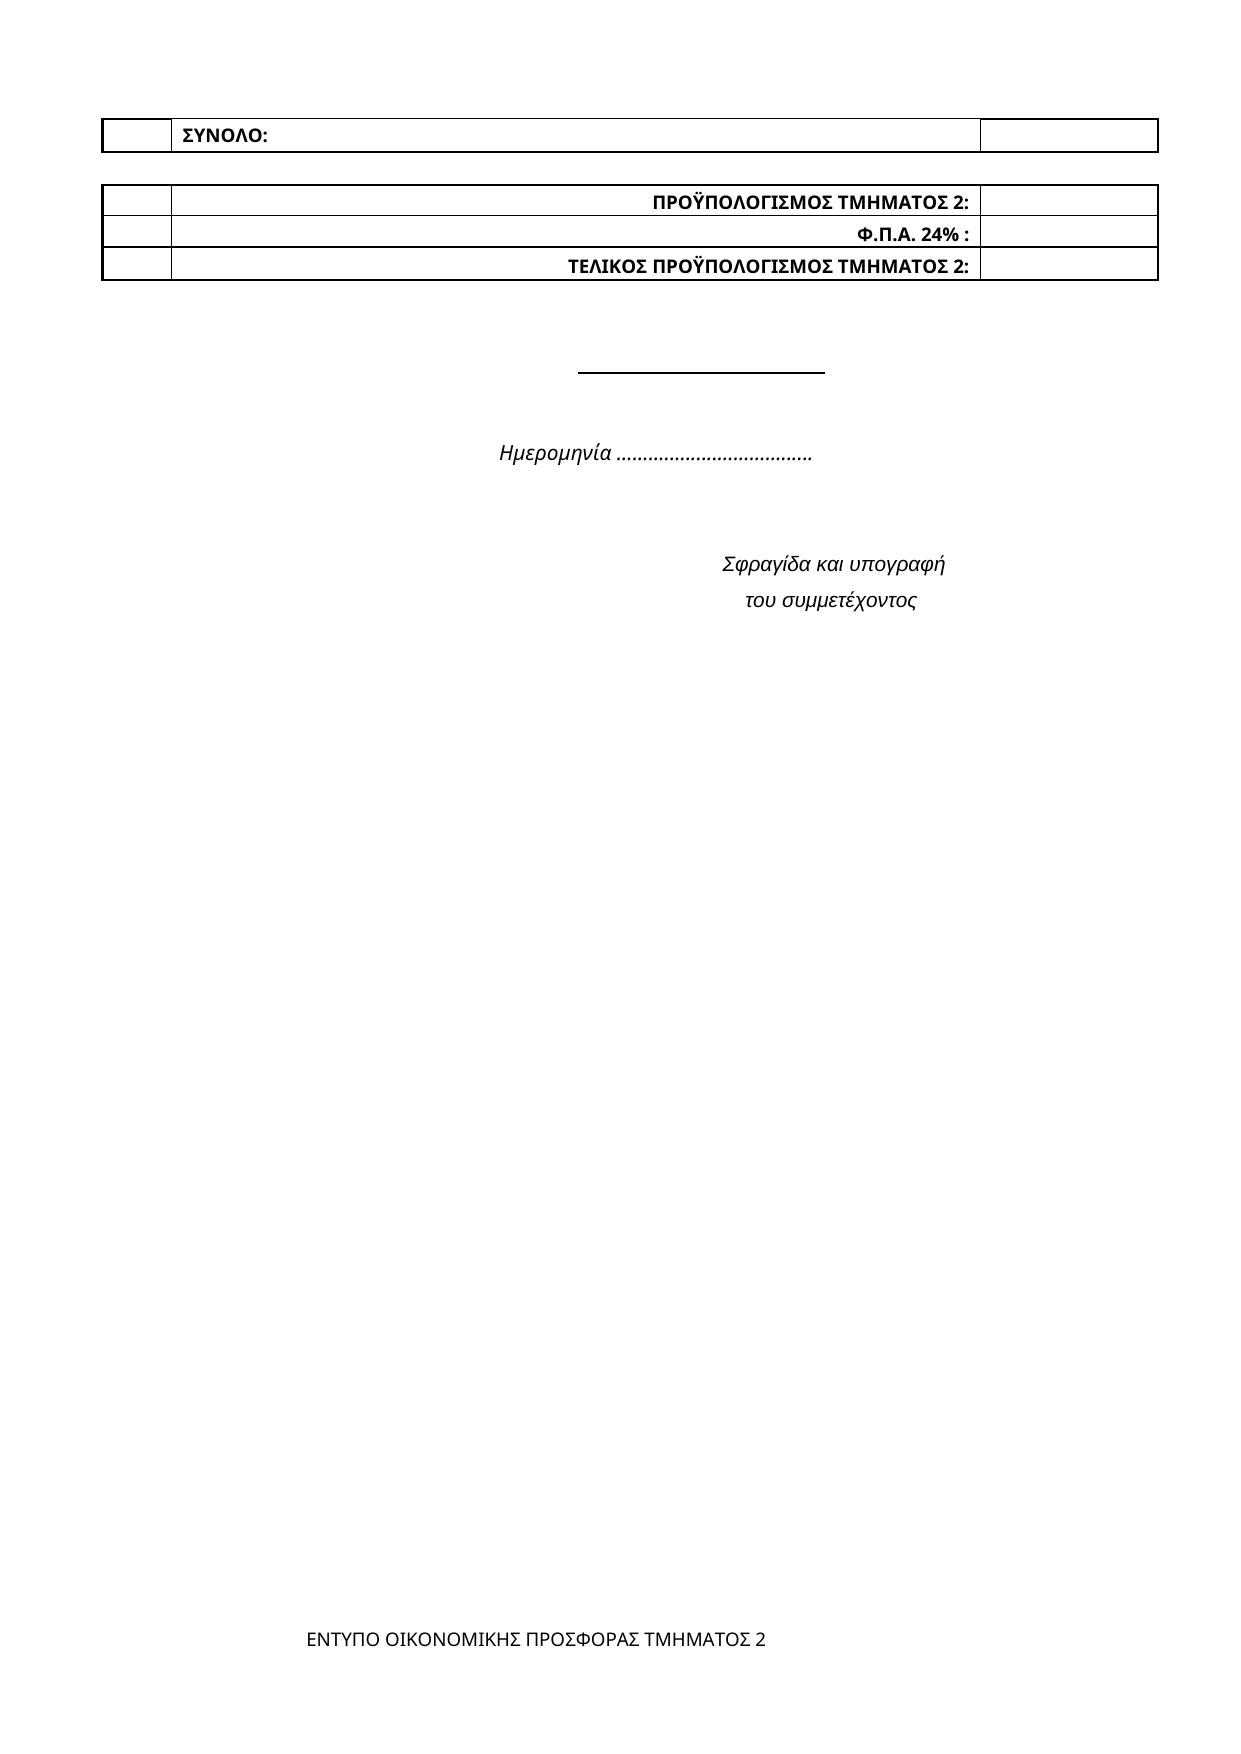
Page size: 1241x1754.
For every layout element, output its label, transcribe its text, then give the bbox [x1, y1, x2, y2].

table_cell [981, 248, 1157, 279]
text Ημερομηνία ..................................... [103, 438, 1053, 466]
table_cell [104, 186, 171, 215]
table_cell [104, 216, 171, 246]
table_cell [631, 153, 725, 184]
table_cell ΣΥΝΟΛΟ: [172, 119, 980, 151]
text Σφραγίδα και υπογραφή [103, 552, 1053, 576]
table_cell [104, 120, 171, 151]
table_cell [260, 153, 349, 184]
table_cell [981, 153, 1158, 184]
table_cell [775, 153, 875, 184]
table_cell ΠΡΟΫΠΟΛΟΓΙΣΜΟΣ ΤΜΗΜΑΤΟΣ 2: [172, 186, 980, 215]
table_cell ΤΕΛΙΚΟΣ ΠΡΟΫΠΟΛΟΓΙΣΜΟΣ ΤΜΗΜΑΤΟΣ 2: [172, 248, 980, 279]
table_cell [444, 153, 492, 184]
text του συμμετέχοντος [103, 588, 1053, 612]
table_cell [981, 120, 1157, 151]
table_cell [171, 153, 260, 184]
table_cell [875, 153, 981, 184]
table_cell [492, 153, 581, 184]
table_cell [104, 248, 171, 279]
table_cell [349, 153, 443, 184]
table_cell [981, 216, 1157, 246]
table_cell Φ.Π.Α. 24% : [172, 216, 980, 246]
table_cell [103, 153, 171, 184]
table_cell [581, 153, 631, 184]
table_cell [981, 186, 1157, 215]
table_cell [725, 153, 775, 184]
